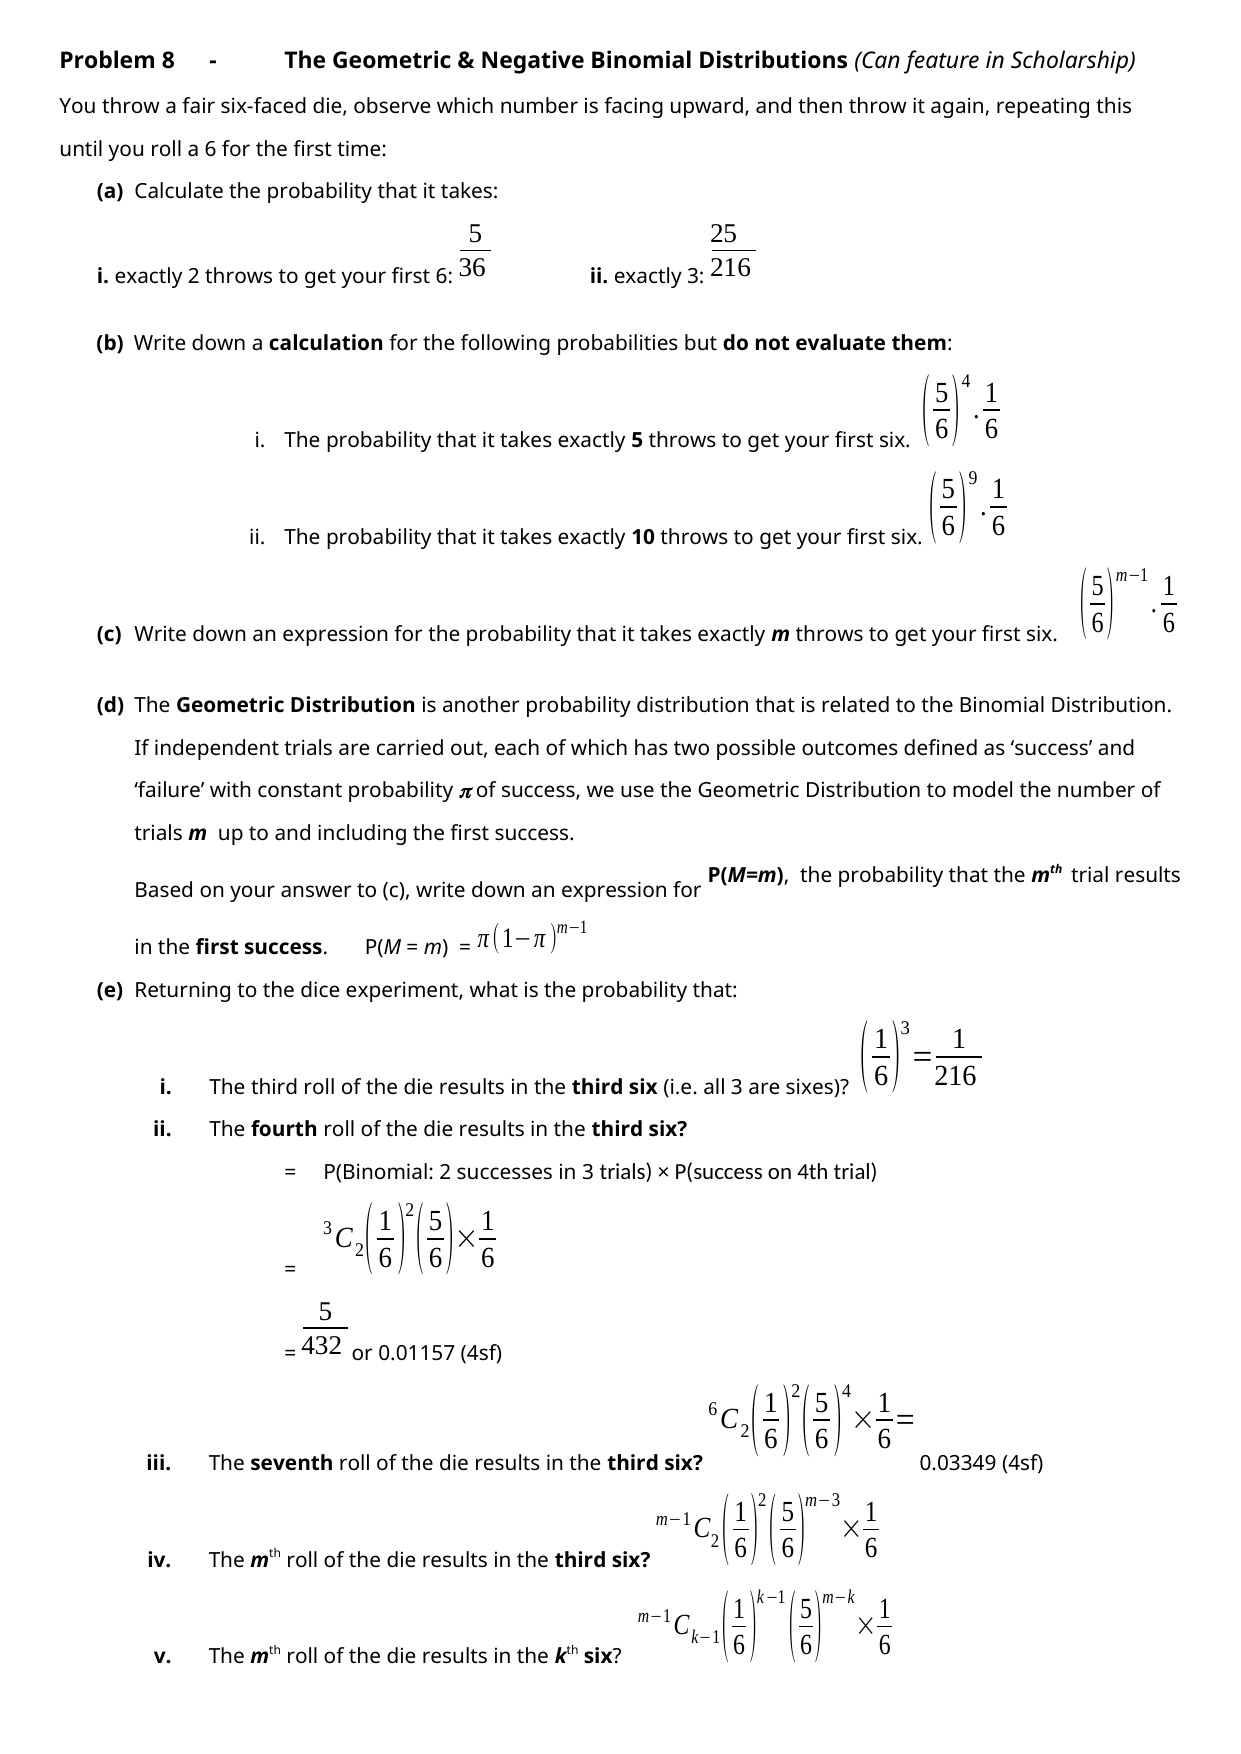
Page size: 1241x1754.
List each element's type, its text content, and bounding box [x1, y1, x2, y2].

list Write down an expression for the probability that it takes exactly m throws to get your first six. [97, 565, 1181, 647]
text i. exactly 2 throws to get your first 6: ii. exactly 3: [97, 219, 1181, 289]
list The fourth roll of the die results in the third six? [172, 1114, 1181, 1143]
list The mth roll of the die results in the kth six? [171, 1587, 1181, 1670]
list The probability that it takes exactly 10 throws to get your first six. [265, 468, 1181, 551]
list The probability that it takes exactly 5 throws to get your first six. [265, 371, 1181, 454]
text = or 0.01157 (4sf) [209, 1297, 1181, 1367]
list Based on your answer to (c), write down an expression for P(M=m), the probability that the mth trial results in the first success. P(M = m) = [134, 861, 1181, 961]
list The third roll of the die results in the third six (i.e. all 3 are sixes)? [172, 1018, 1181, 1100]
text You throw a fair six-faced die, observe which number is facing upward, and then throw it again, repeating this until you roll a 6 for the first time: [59, 91, 1181, 162]
list The Geometric Distribution is another probability distribution that is related to the Binomial Distribution. [97, 690, 1181, 718]
list The seventh roll of the die results in the third six? 0.03349 (4sf) [171, 1381, 1181, 1476]
list Returning to the dice experiment, what is the probability that: [97, 975, 1181, 1003]
text = [209, 1200, 1181, 1282]
text Problem 8 - The Geometric & Negative Binomial Distributions (Can feature in Scholarship) [59, 44, 1181, 76]
list Calculate the probability that it takes: [97, 176, 1181, 205]
list Write down a calculation for the following probabilities but do not evaluate them: [96, 328, 1181, 357]
list The mth roll of the die results in the third six? [171, 1490, 1181, 1573]
list If independent trials are carried out, each of which has two possible outcomes defined as ‘success’ and ‘failure’ with constant probability  of success, we use the Geometric Distribution to model the number of trials m up to and including the first success. [134, 733, 1181, 846]
text = P(Binomial: 2 successes in 3 trials) × P(success on 4th trial) [209, 1157, 1181, 1186]
